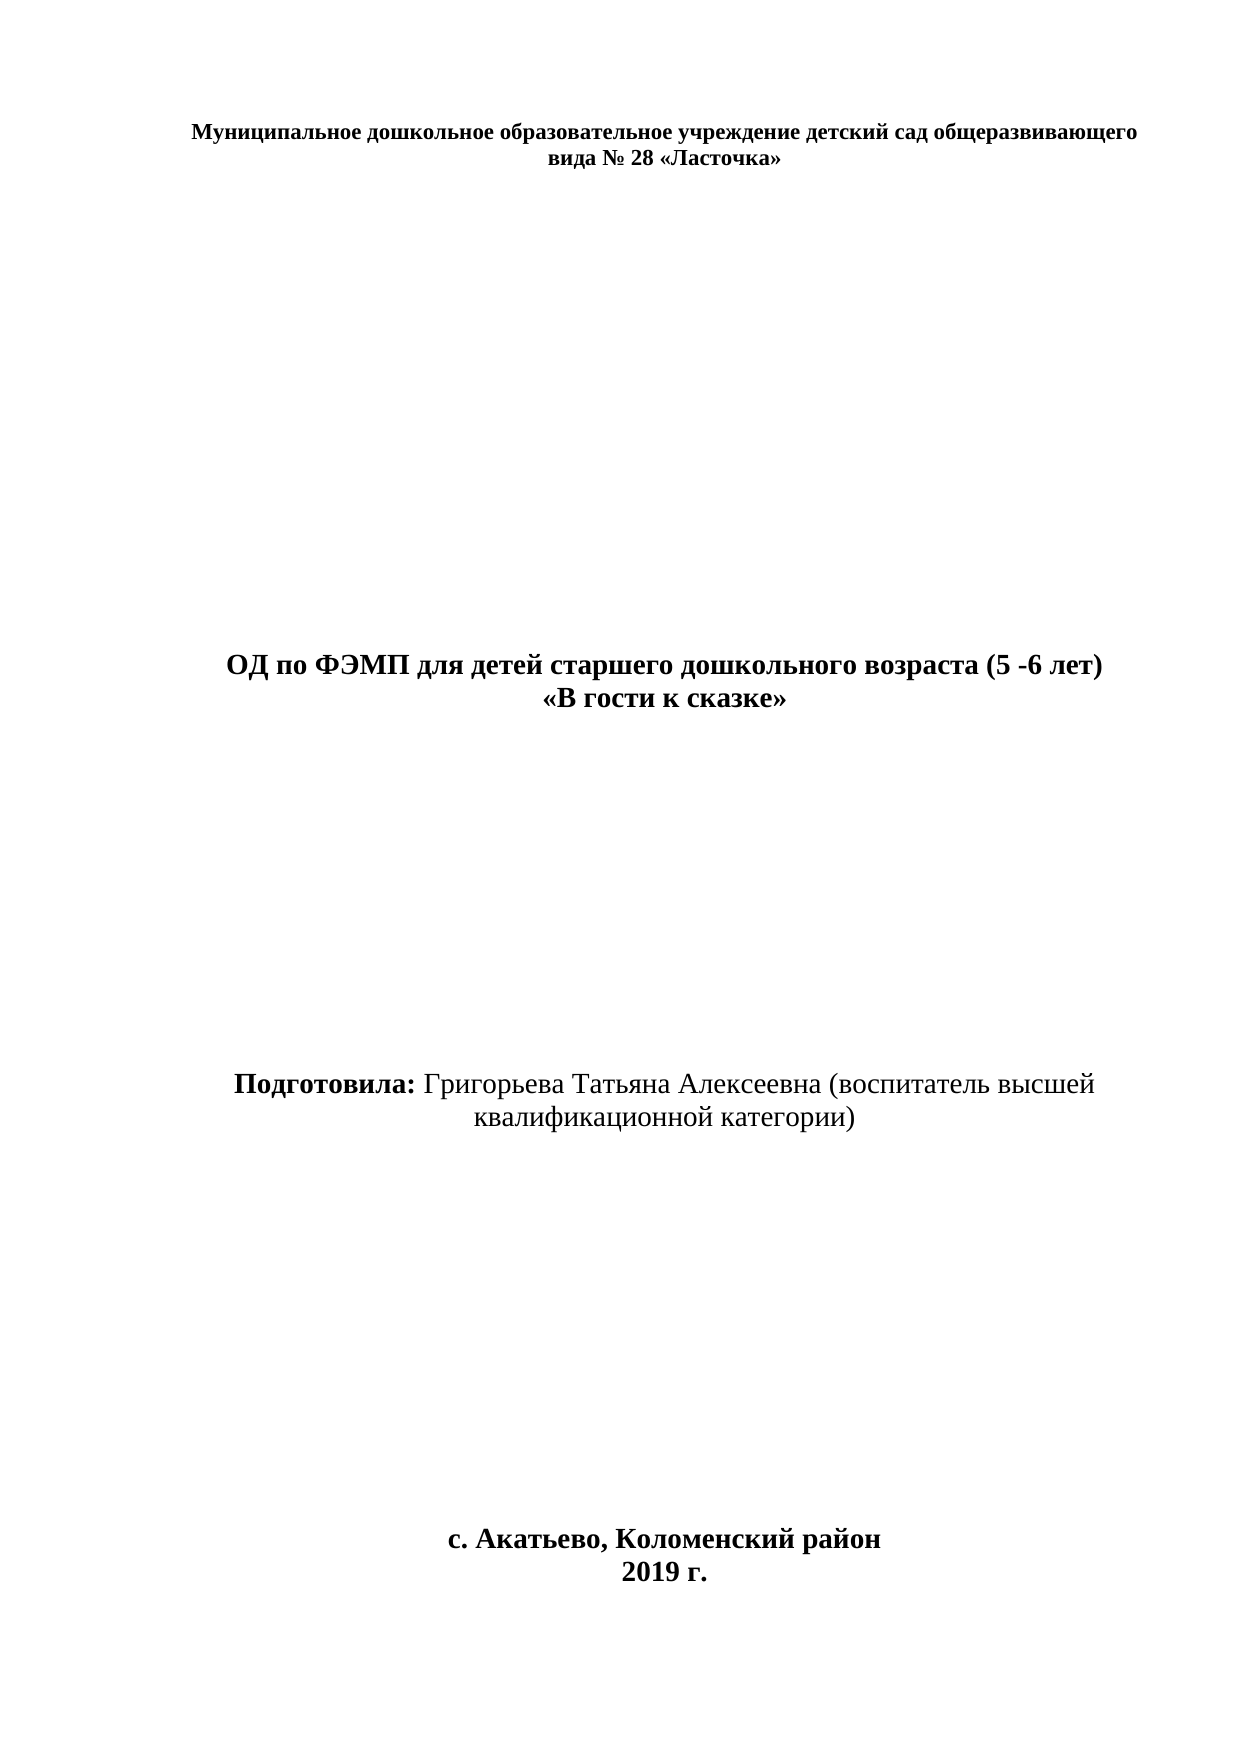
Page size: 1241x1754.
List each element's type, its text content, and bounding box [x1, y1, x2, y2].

text с. Акатьево, Коломенский район [177, 1521, 1152, 1554]
text 2019 г. [177, 1554, 1152, 1588]
text Муниципальное дошкольное образовательное учреждение детский сад общеразвивающего вида № 28 «Ласточка» [177, 118, 1152, 171]
text Подготовила: Григорьева Татьяна Алексеевна (воспитатель высшей квалификационной категории) [177, 1066, 1152, 1133]
text ОД по ФЭМП для детей старшего дошкольного возраста (5 -6 лет) [177, 647, 1152, 680]
text «В гости к сказке» [177, 680, 1152, 714]
